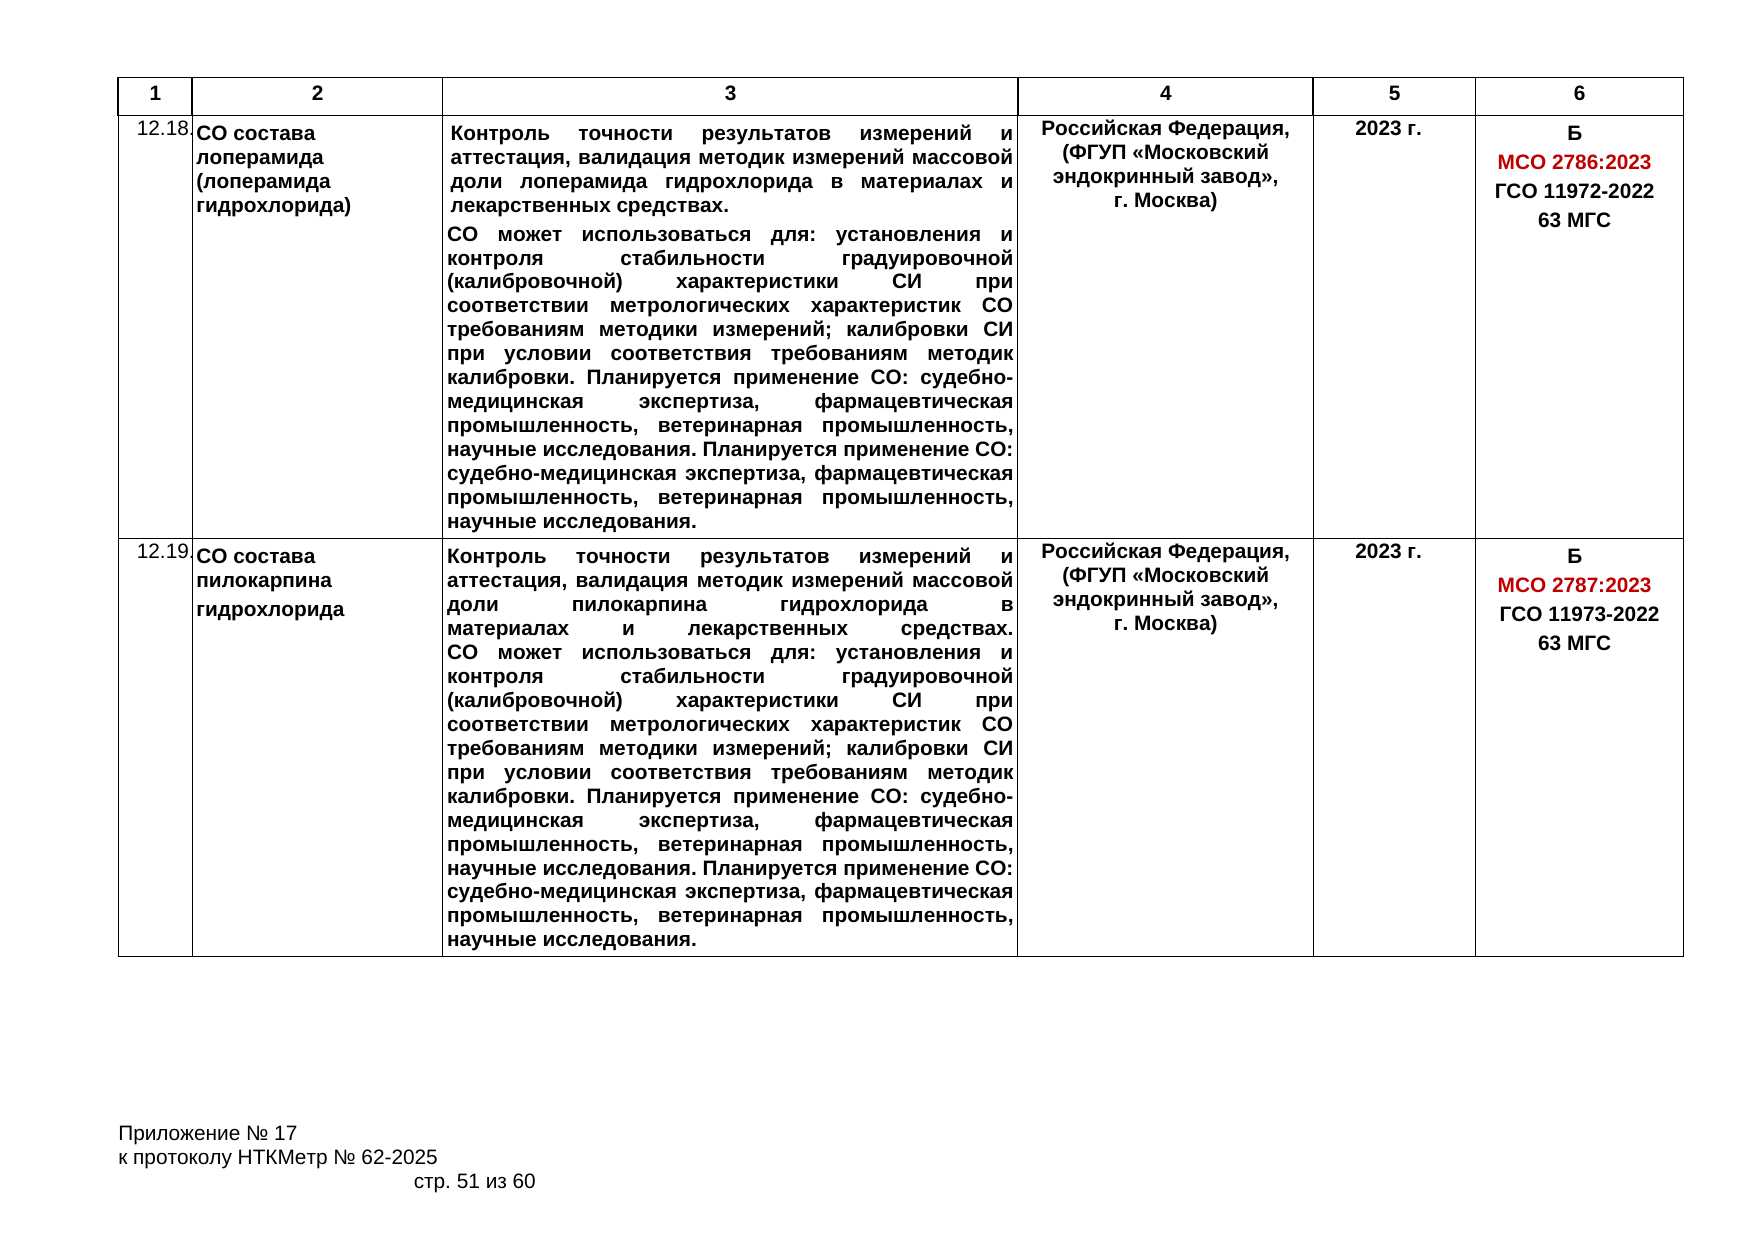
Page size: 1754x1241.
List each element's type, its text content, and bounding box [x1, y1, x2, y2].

table_cell [119, 539, 192, 956]
table_header 6 [1476, 78, 1683, 114]
table_header 3 [443, 78, 1017, 114]
table_header 4 [1019, 78, 1312, 114]
table_cell 2023 г. [1314, 116, 1475, 538]
table_cell Контроль точности результатов измерений и аттестация, валидация методик измерений массовой доли пилокарпина гидрохлорида в материалах и лекарственных средствах. СО может использоваться для: установления и контроля стабильности градуировочной (калибровочной) характеристики СИ при соответствии метрологических характеристик СО требованиям методики измерений; калибровки СИ при условии соответствия требованиям методик калибровки. Планируется применение СО: судебно-медицинская экспертиза, фармацевтическая промышленность, ветеринарная промышленность, научные исследования. Планируется применение СО: судебно-медицинская экспертиза, фармацевтическая промышленность, ветеринарная промышленность, научные исследования. [443, 539, 1017, 956]
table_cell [1018, 539, 1313, 956]
table_cell СО состава пилокарпина гидрохлорида [193, 539, 442, 956]
table_cell Б МСО 2786:2023 ГСО 11972-2022 63 МГС [1476, 116, 1683, 538]
table_cell Контроль точности результатов измерений и аттестация, валидация методик измерений массовой доли лоперамида гидрохлорида в материалах и лекарственных средствах. СО может использоваться для: установления и контроля стабильности градуировочной (калибровочной) характеристики СИ при соответствии метрологических характеристик СО требованиям методики измерений; калибровки СИ при условии соответствия требованиям методик калибровки. Планируется применение СО: судебно-медицинская экспертиза, фармацевтическая промышленность, ветеринарная промышленность, научные исследования. Планируется применение СО: судебно-медицинская экспертиза, фармацевтическая промышленность, ветеринарная промышленность, научные исследования. [443, 116, 1017, 538]
table_header 5 [1314, 78, 1475, 114]
table_cell Б МСО 2787:2023 ГСО 11973-2022 63 МГС [1476, 539, 1683, 956]
table_cell СО состава лоперамида (лоперамида гидрохлорида) [193, 116, 442, 538]
table_header 2 [193, 78, 442, 114]
table_cell [119, 116, 192, 538]
table_cell 2023 г. [1314, 539, 1475, 956]
table_header 1 [119, 78, 191, 114]
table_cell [1018, 116, 1313, 538]
